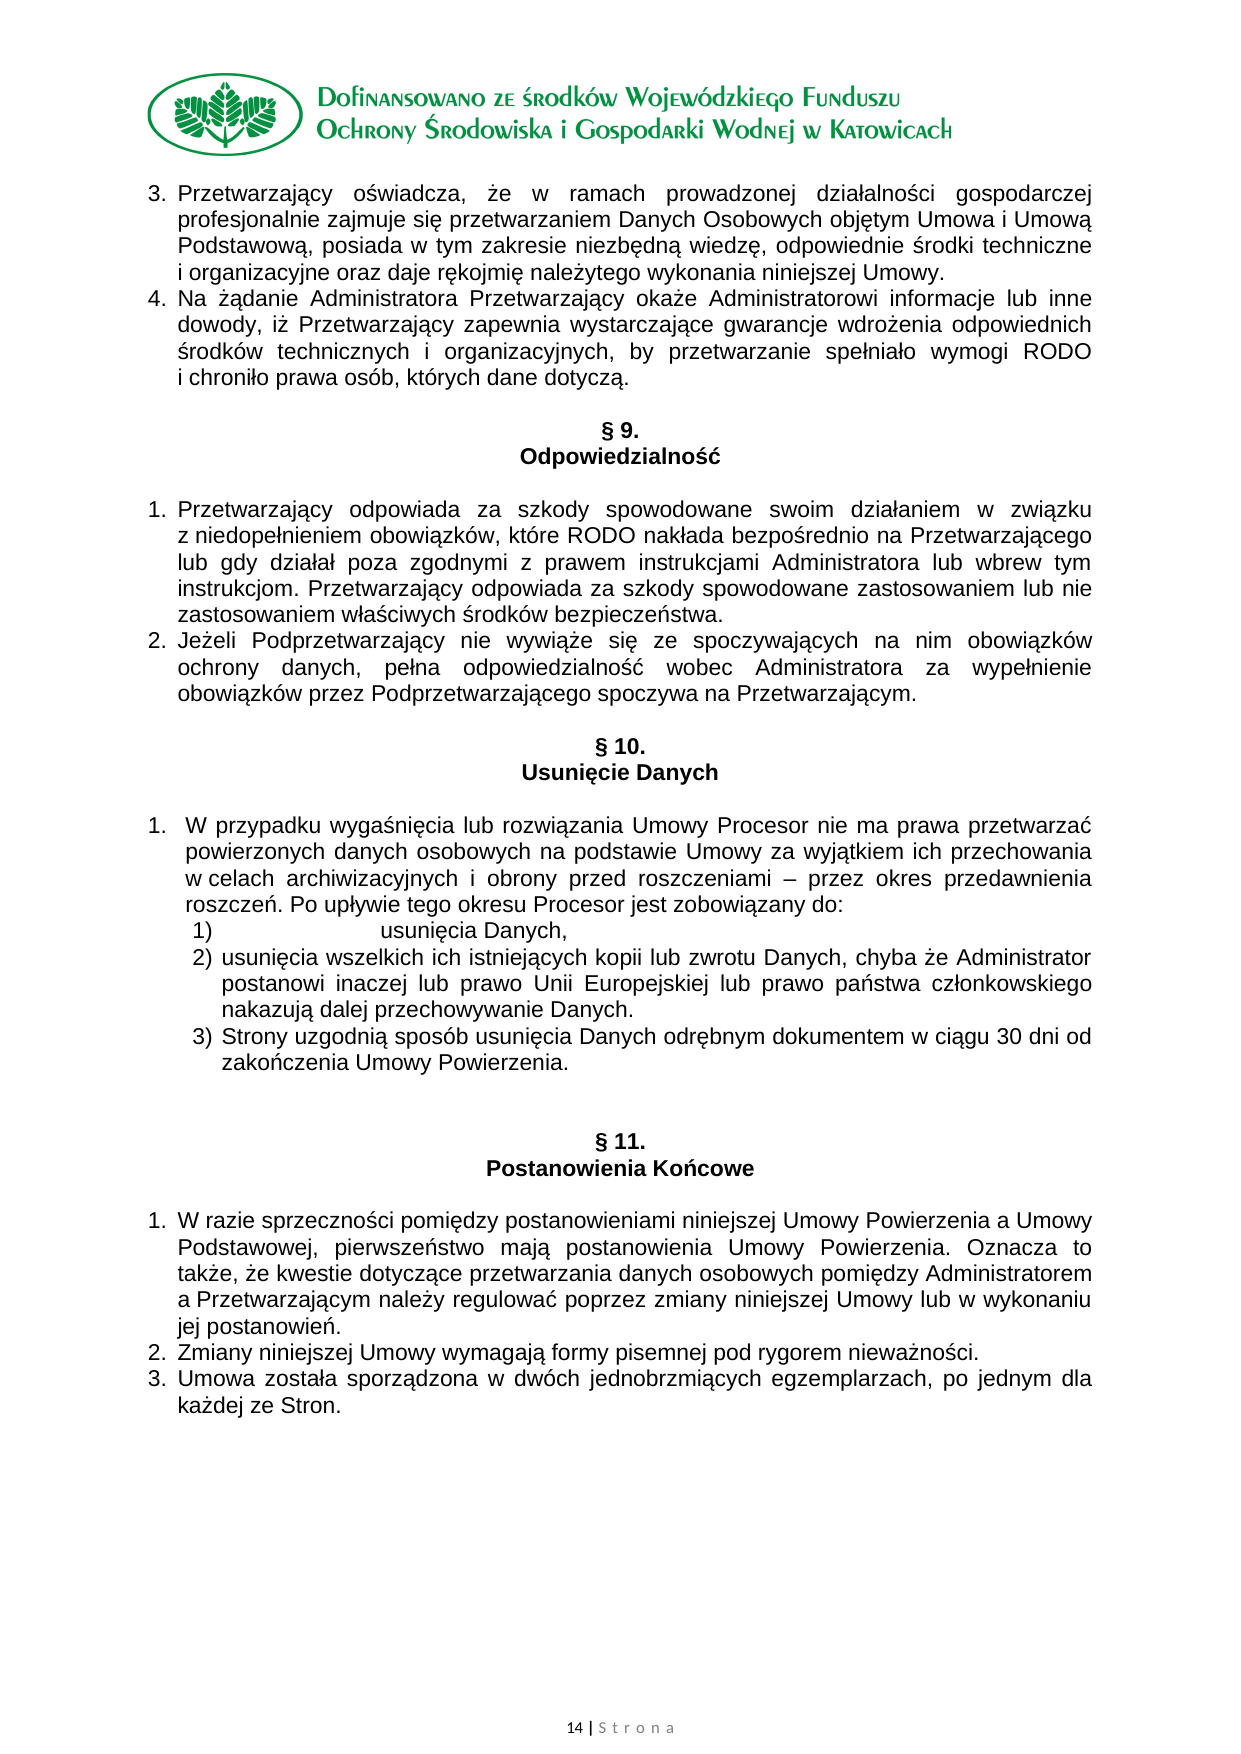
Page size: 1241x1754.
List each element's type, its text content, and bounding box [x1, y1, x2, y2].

list Strony uzgodnią sposób usunięcia Danych odrębnym dokumentem w ciągu 30 dni od zakończenia Umowy Powierzenia. [192, 1023, 1093, 1076]
text Usunięcie Danych [148, 759, 1093, 786]
text § 11. [148, 1128, 1093, 1154]
text Postanowienia Końcowe [148, 1154, 1093, 1181]
list usunięcia wszelkich ich istniejących kopii lub zwrotu Danych, chyba że Administrator postanowi inaczej lub prawo Unii Europejskiej lub prawo państwa członkowskiego nakazują dalej przechowywanie Danych. [192, 944, 1093, 1023]
text Odpowiedzialność [148, 443, 1093, 469]
list usunięcia Danych, [192, 917, 1093, 944]
list Jeżeli Podprzetwarzający nie wywiąże się ze spoczywających na nim obowiązków ochrony danych, pełna odpowiedzialność wobec Administratora za wypełnienie obowiązków przez Podprzetwarzającego spoczywa na Przetwarzającym. [148, 627, 1093, 707]
list W razie sprzeczności pomiędzy postanowieniami niniejszej Umowy Powierzenia a Umowy Podstawowej, pierwszeństwo mają postanowienia Umowy Powierzenia. Oznacza to także, że kwestie dotyczące przetwarzania danych osobowych pomiędzy Administratorem a Przetwarzającym należy regulować poprzez zmiany niniejszej Umowy lub w wykonaniu jej postanowień. [148, 1207, 1093, 1339]
list Na żądanie Administratora Przetwarzający okaże Administratorowi informacje lub inne dowody, iż Przetwarzający zapewnia wystarczające gwarancje wdrożenia odpowiednich środków technicznych i organizacyjnych, by przetwarzanie spełniało wymogi RODO i chroniło prawa osób, których dane dotyczą. [148, 285, 1093, 390]
list Przetwarzający oświadcza, że w ramach prowadzonej działalności gospodarczej profesjonalnie zajmuje się przetwarzaniem Danych Osobowych objętym Umowa i Umową Podstawową, posiada w tym zakresie niezbędną wiedzę, odpowiednie środki techniczne i organizacyjne oraz daje rękojmię należytego wykonania niniejszej Umowy. [148, 179, 1093, 285]
picture [147, 73, 952, 156]
text § 9. [148, 417, 1093, 443]
list Zmiany niniejszej Umowy wymagają formy pisemnej pod rygorem nieważności. [148, 1339, 1093, 1365]
text § 10. [148, 733, 1093, 759]
list Przetwarzający odpowiada za szkody spowodowane swoim działaniem w związku z niedopełnieniem obowiązków, które RODO nakłada bezpośrednio na Przetwarzającego lub gdy działał poza zgodnymi z prawem instrukcjami Administratora lub wbrew tym instrukcjom. Przetwarzający odpowiada za szkody spowodowane zastosowaniem lub nie zastosowaniem właściwych środków bezpieczeństwa. [148, 496, 1093, 627]
list W przypadku wygaśnięcia lub rozwiązania Umowy Procesor nie ma prawa przetwarzać powierzonych danych osobowych na podstawie Umowy za wyjątkiem ich przechowania w celach archiwizacyjnych i obrony przed roszczeniami – przez okres przedawnienia roszczeń. Po upływie tego okresu Procesor jest zobowiązany do: [148, 812, 1093, 917]
list Umowa została sporządzona w dwóch jednobrzmiących egzemplarzach, po jednym dla każdej ze Stron. [148, 1365, 1093, 1418]
